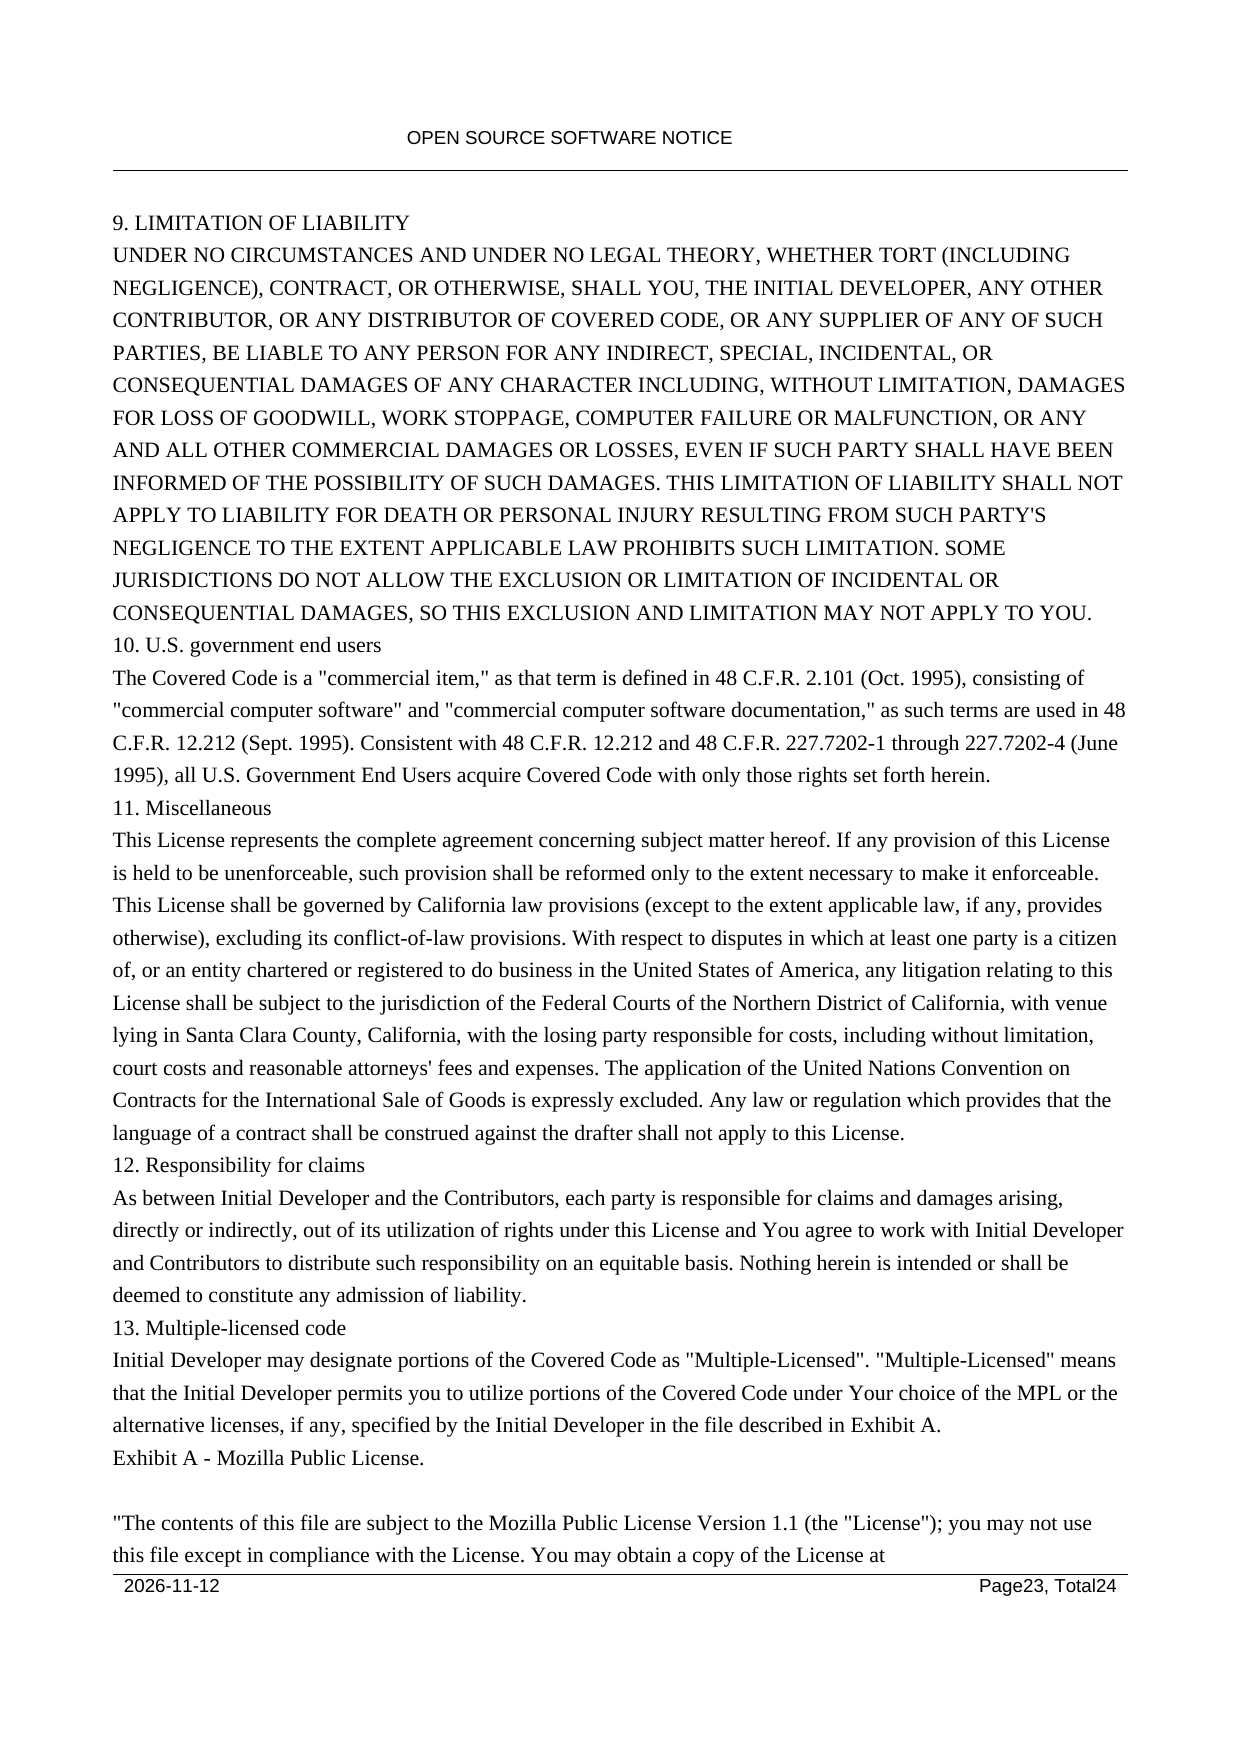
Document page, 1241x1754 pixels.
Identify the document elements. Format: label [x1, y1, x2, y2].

text [112, 206, 1128, 1571]
